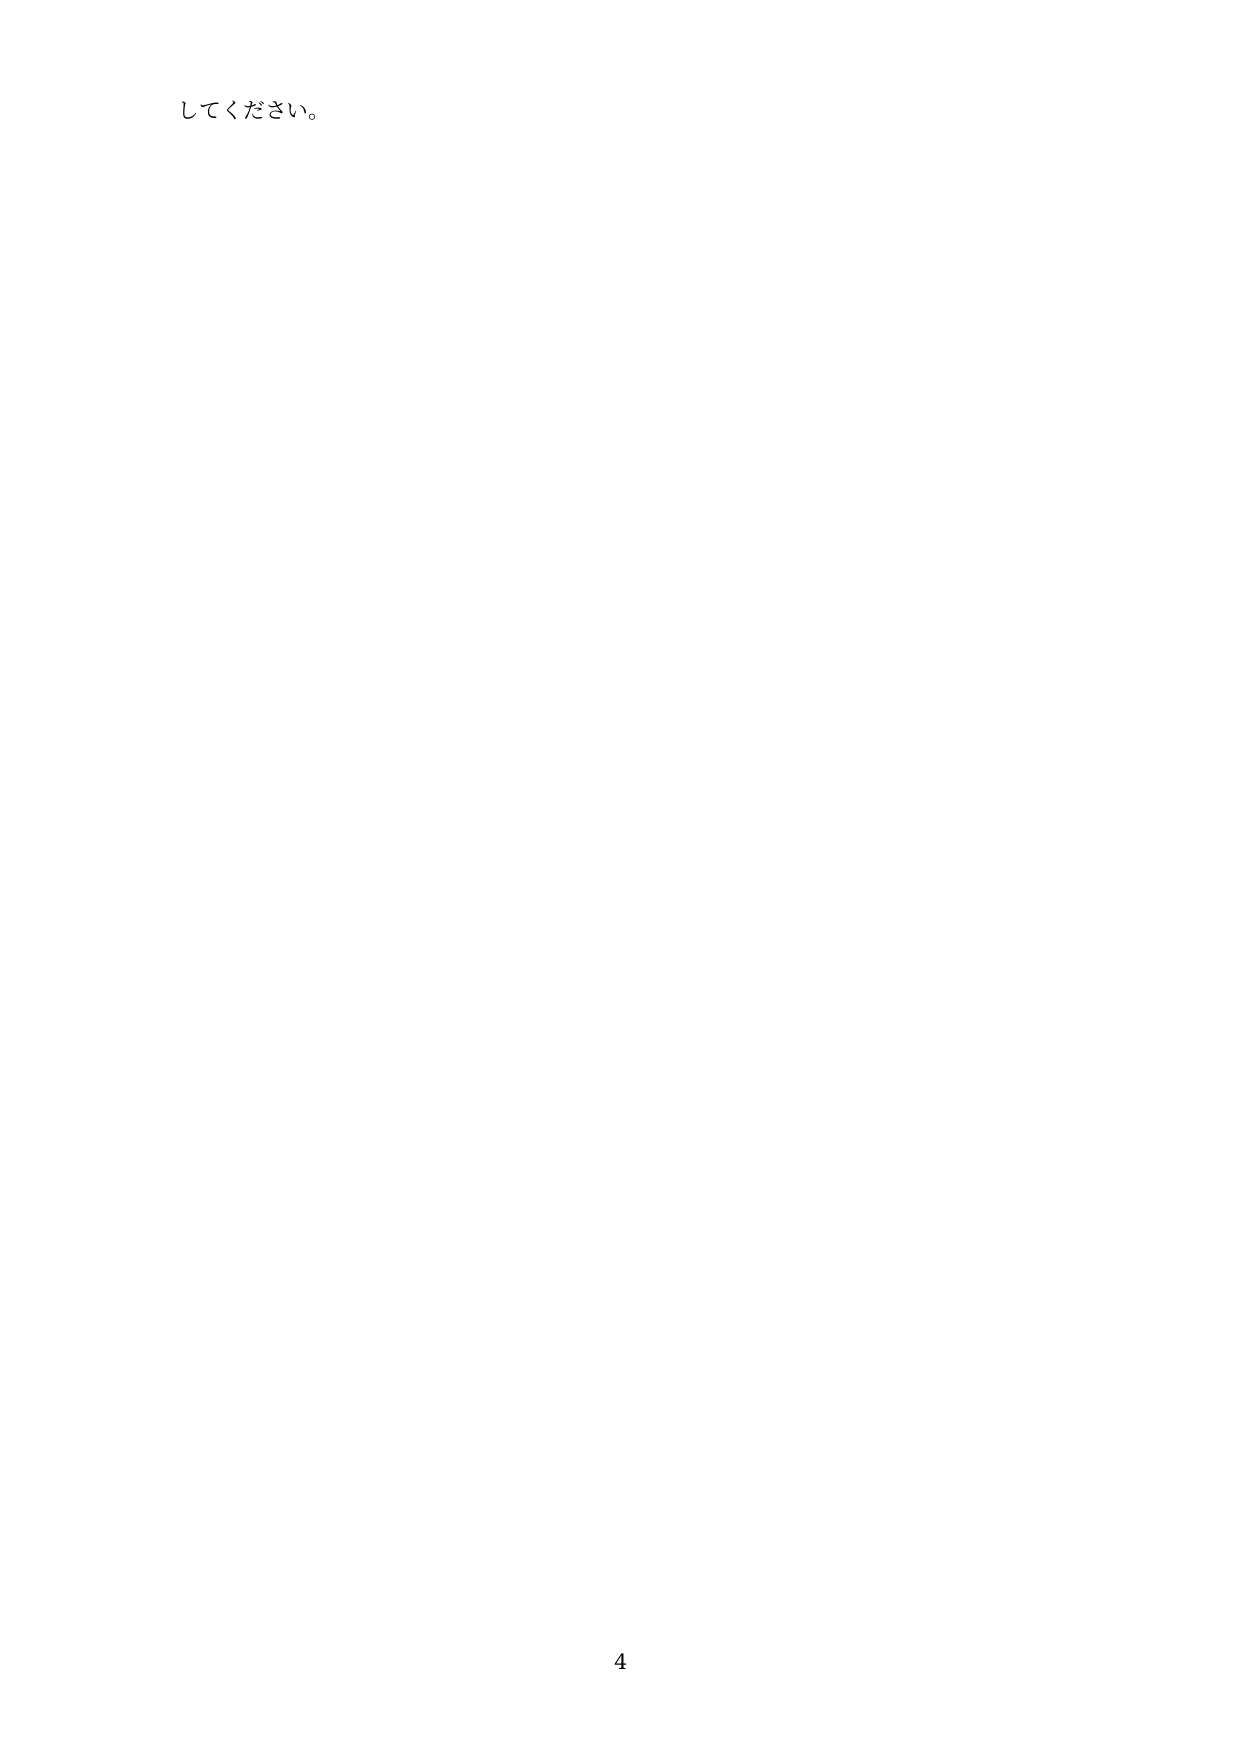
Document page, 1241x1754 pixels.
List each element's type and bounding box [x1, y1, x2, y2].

text [177, 91, 1063, 127]
